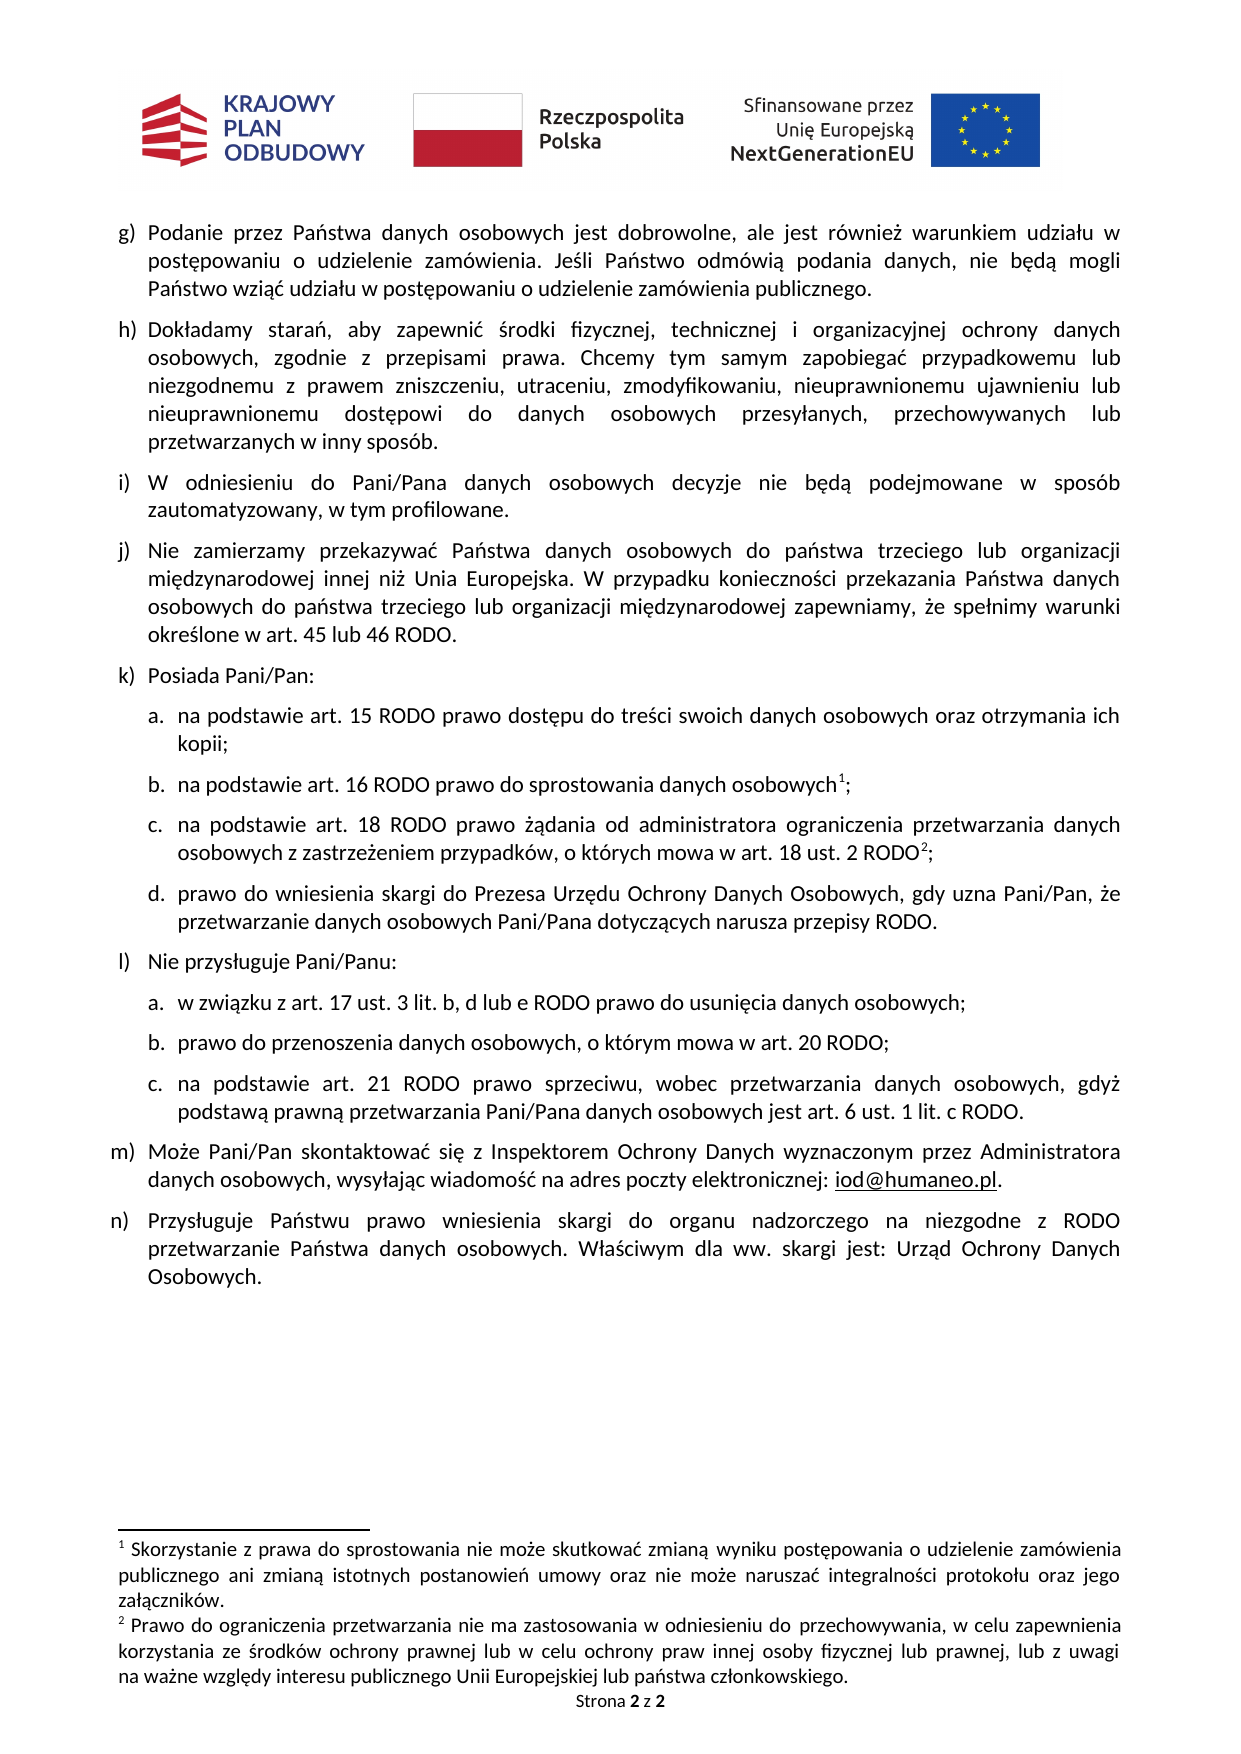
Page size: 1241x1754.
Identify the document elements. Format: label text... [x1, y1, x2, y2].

list na podstawie art. 18 RODO prawo żądania od administratora ograniczenia przetwarzania danych osobowych z zastrzeżeniem przypadków, o których mowa w art. 18 ust. 2 RODO; [148, 810, 1122, 866]
list Posiada Pani/Pan: [118, 661, 1122, 689]
picture [118, 69, 1064, 191]
list Dokładamy starań, aby zapewnić środki fizycznej, technicznej i organizacyjnej ochrony danych osobowych, zgodnie z przepisami prawa. Chcemy tym samym zapobiegać przypadkowemu lub niezgodnemu z prawem zniszczeniu, utraceniu, zmodyfikowaniu, nieuprawnionemu ujawnieniu lub nieuprawnionemu dostępowi do danych osobowych przesyłanych, przechowywanych lub przetwarzanych w inny sposób. [118, 315, 1122, 455]
list w związku z art. 17 ust. 3 lit. b, d lub e RODO prawo do usunięcia danych osobowych; [148, 988, 1122, 1016]
list Może Pani/Pan skontaktować się z Inspektorem Ochrony Danych wyznaczonym przez Administratora danych osobowych, wysyłając wiadomość na adres poczty elektronicznej: iod@humaneo.pl. [110, 1137, 1122, 1193]
list na podstawie art. 15 RODO prawo dostępu do treści swoich danych osobowych oraz otrzymania ich kopii; [148, 701, 1122, 757]
list Nie przysługuje Pani/Panu: [118, 947, 1122, 975]
list prawo do przenoszenia danych osobowych, o którym mowa w art. 20 RODO; [148, 1028, 1122, 1056]
list Podanie przez Państwa danych osobowych jest dobrowolne, ale jest również warunkiem udziału w postępowaniu o udzielenie zamówienia. Jeśli Państwo odmówią podania danych, nie będą mogli Państwo wziąć udziału w postępowaniu o udzielenie zamówienia publicznego. [118, 218, 1122, 302]
list na podstawie art. 21 RODO prawo sprzeciwu, wobec przetwarzania danych osobowych, gdyż podstawą prawną przetwarzania Pani/Pana danych osobowych jest art. 6 ust. 1 lit. c RODO. [148, 1069, 1122, 1125]
list na podstawie art. 16 RODO prawo do sprostowania danych osobowych; [148, 770, 1122, 798]
list Przysługuje Państwu prawo wniesienia skargi do organu nadzorczego na niezgodne z RODO przetwarzanie Państwa danych osobowych. Właściwym dla ww. skargi jest: Urząd Ochrony Danych Osobowych. [110, 1206, 1122, 1290]
list W odniesieniu do Pani/Pana danych osobowych decyzje nie będą podejmowane w sposób zautomatyzowany, w tym profilowane. [118, 468, 1122, 524]
list Nie zamierzamy przekazywać Państwa danych osobowych do państwa trzeciego lub organizacji międzynarodowej innej niż Unia Europejska. W przypadku konieczności przekazania Państwa danych osobowych do państwa trzeciego lub organizacji międzynarodowej zapewniamy, że spełnimy warunki określone w art. 45 lub 46 RODO. [118, 536, 1122, 648]
list prawo do wniesienia skargi do Prezesa Urzędu Ochrony Danych Osobowych, gdy uzna Pani/Pan, że przetwarzanie danych osobowych Pani/Pana dotyczących narusza przepisy RODO. [148, 879, 1122, 935]
